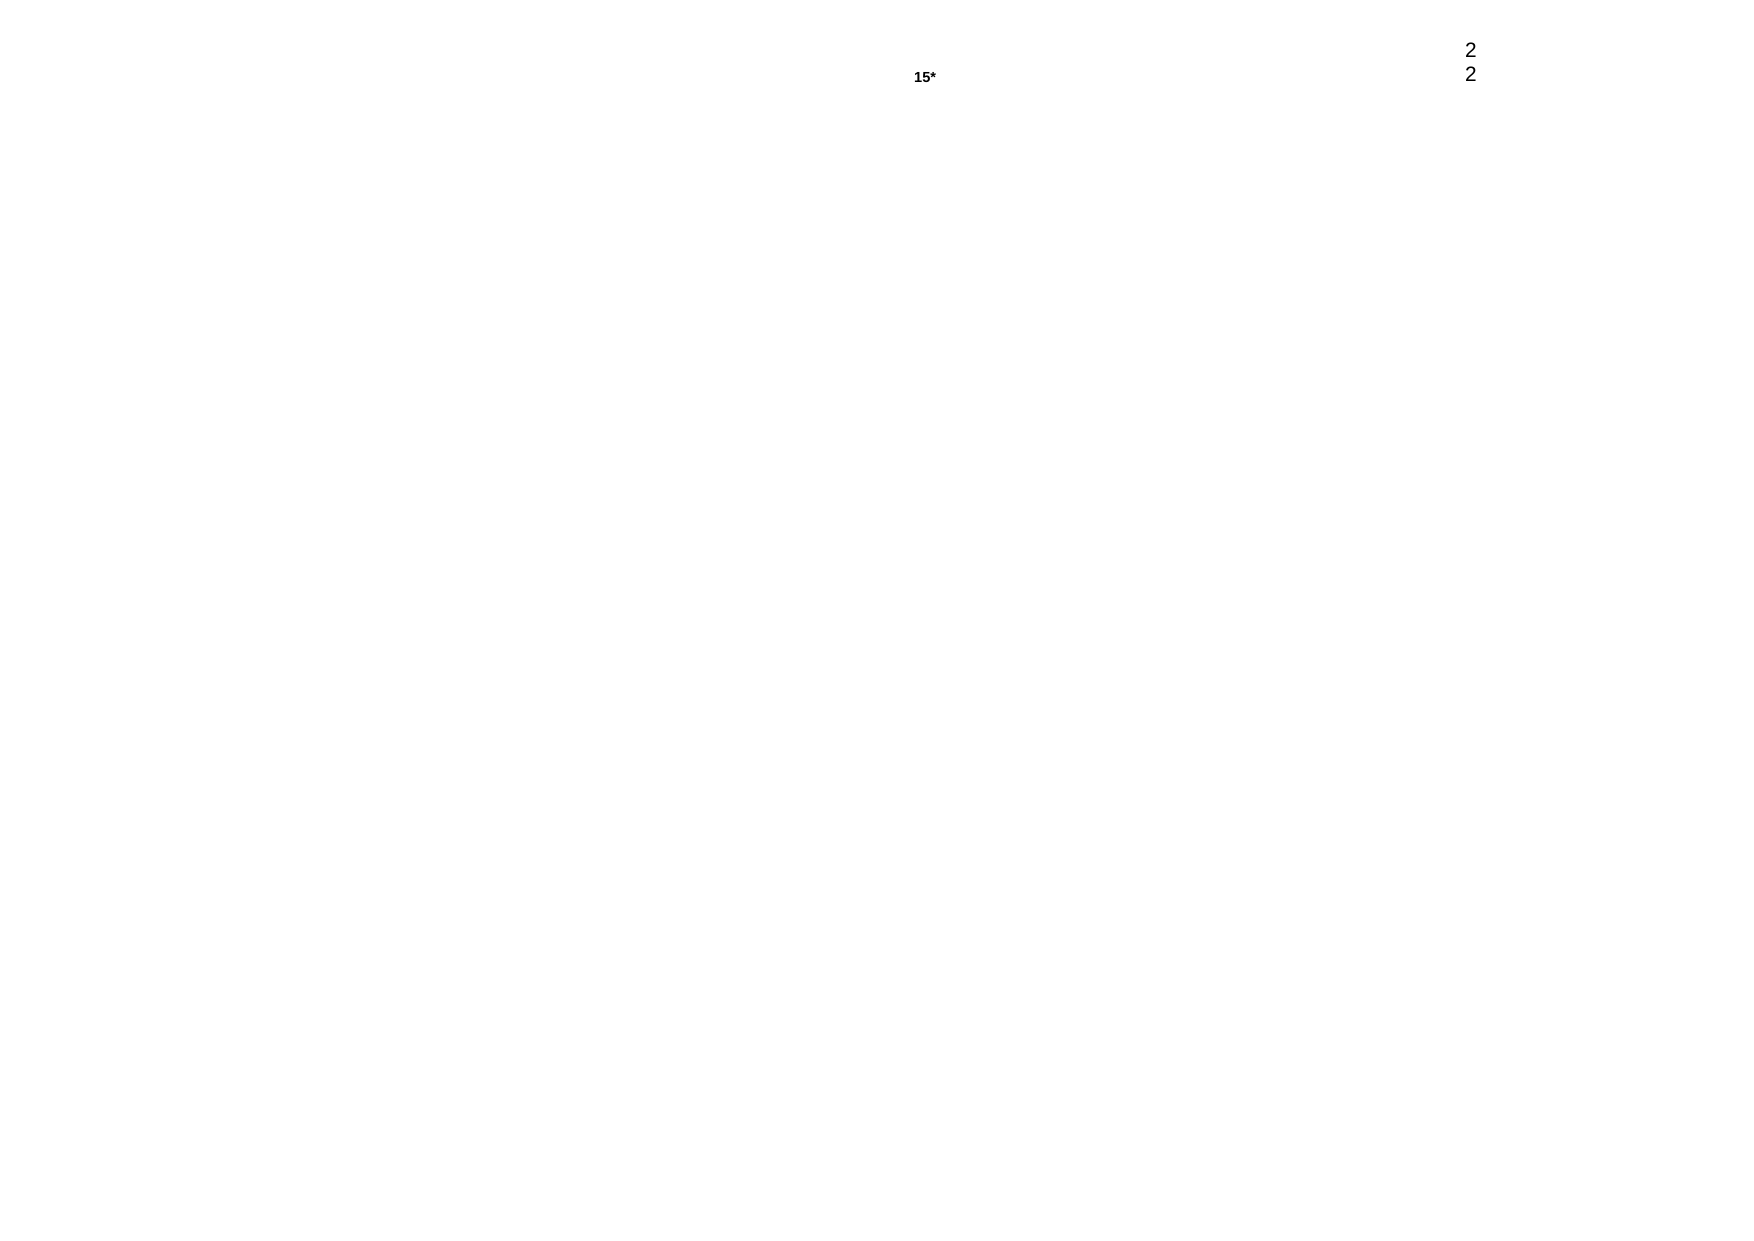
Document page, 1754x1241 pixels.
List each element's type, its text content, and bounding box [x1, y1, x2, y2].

text 15* [914, 68, 1462, 85]
